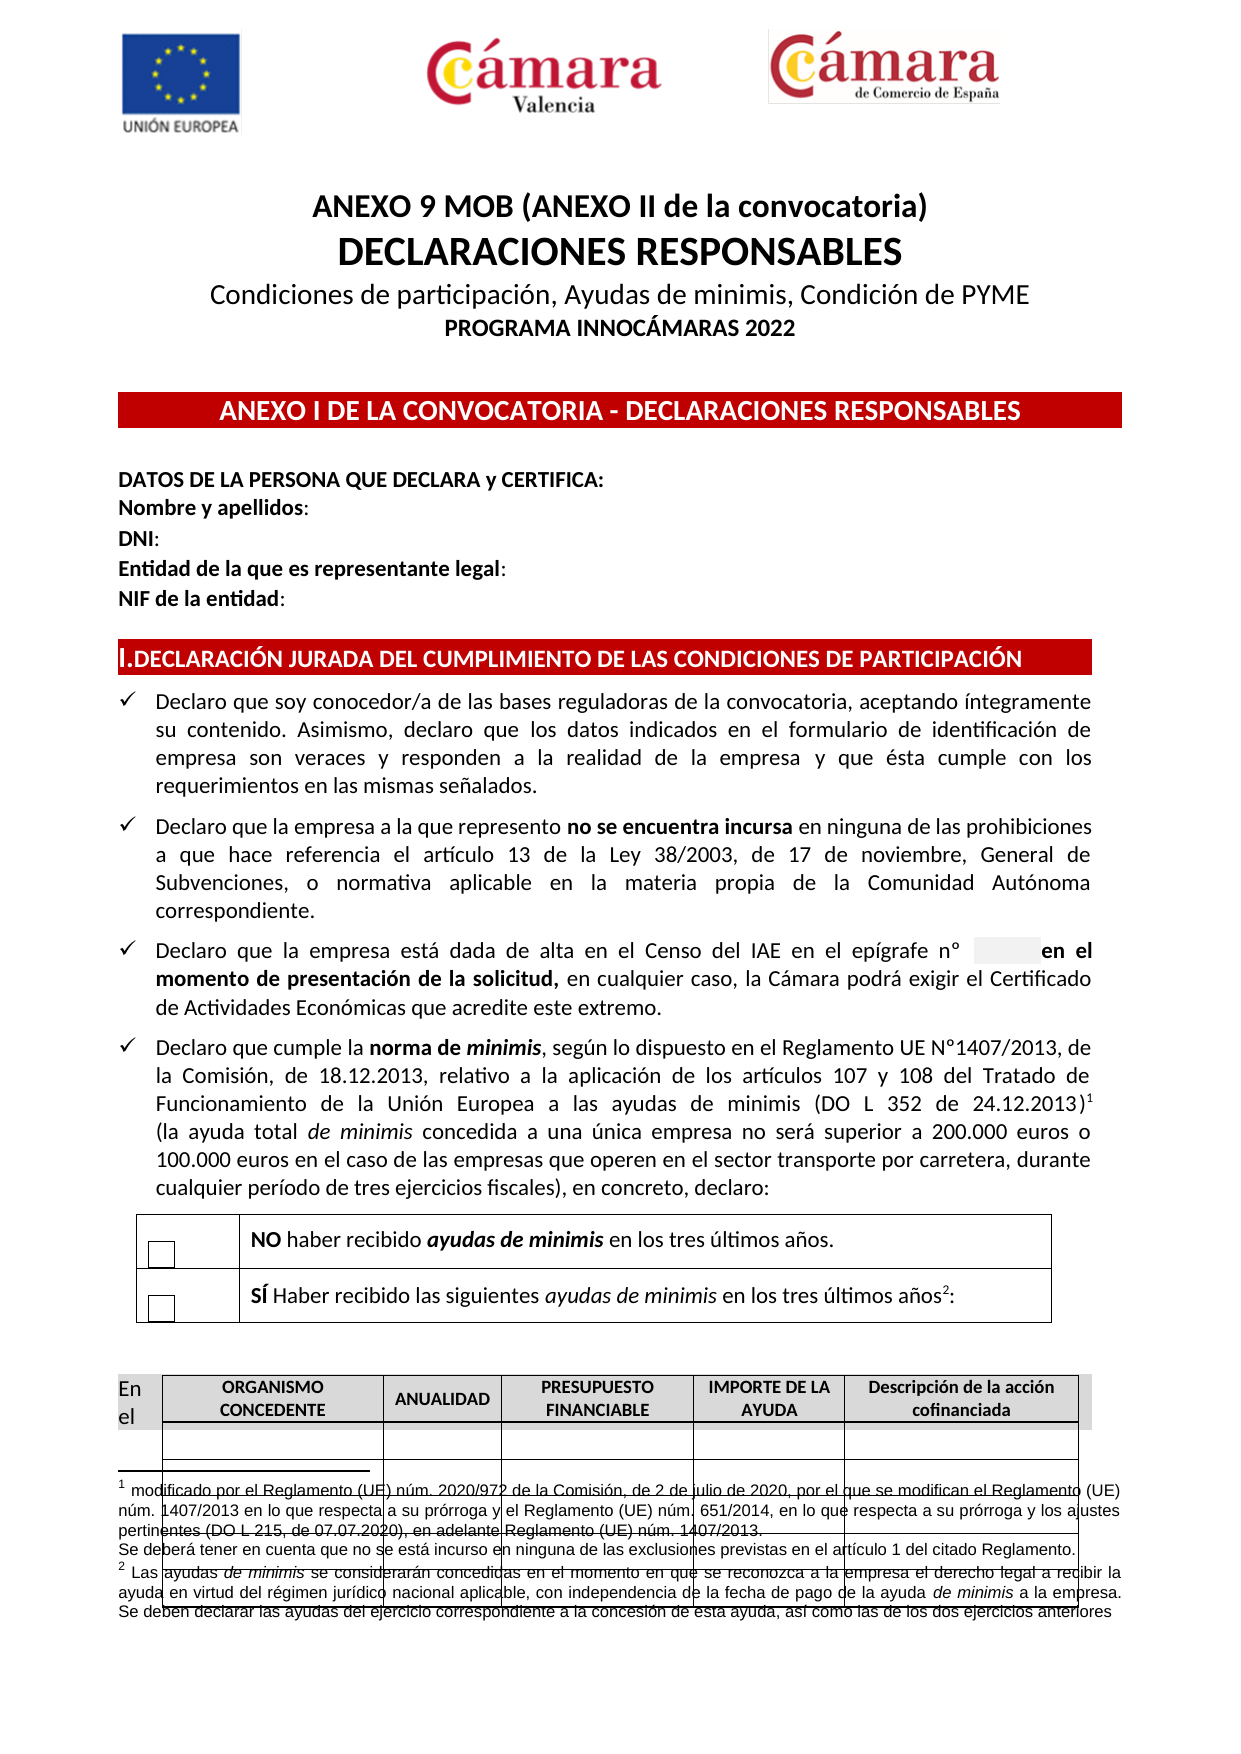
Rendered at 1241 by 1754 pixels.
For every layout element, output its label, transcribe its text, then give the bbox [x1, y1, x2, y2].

text ANEXO 9 MOB (ANEXO II de la convocatoria) [118, 184, 1122, 225]
table_header ANUALIDAD [384, 1376, 501, 1421]
text PROGRAMA INNOCÁMARAS 2022 [118, 312, 1122, 342]
table_cell [845, 1496, 1078, 1532]
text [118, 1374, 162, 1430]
table_cell [694, 1534, 844, 1569]
table_header Descripción de la acción cofinanciada [845, 1376, 1078, 1421]
list Declaro que cumple la norma de minimis, según lo dispuesto en el Reglamento UE Nº1407/2013, de la Comisión, de 18.12.2013, relativo a la aplicación de los artículos 107 y 108 del Tratado de Funcionamiento de la Unión Europea a las ayudas de minimis (DO L 352 de 24.12.2013) (la ayuda total de minimis concedida a una única empresa no será superior a 200.000 euros o 100.000 euros en el caso de las empresas que operen en el sector transporte por carretera, durante cualquier período de tres ejercicios fiscales), en concreto, declaro: [118, 1033, 1092, 1201]
table_cell [694, 1570, 844, 1606]
table_cell [384, 1423, 501, 1458]
list Declaro que la empresa a la que represento no se encuentra incursa en ninguna de las prohibiciones a que hace referencia el artículo 13 de la Ley 38/2003, de 17 de noviembre, General de Subvenciones, o normativa aplicable en la materia propia de la Comunidad Autónoma correspondiente. [118, 812, 1092, 924]
text Nombre y apellidos: [118, 493, 1122, 521]
table_cell [502, 1534, 693, 1569]
table_cell [163, 1496, 383, 1532]
table_cell [502, 1570, 693, 1606]
table_cell [384, 1534, 501, 1569]
text DNI: [118, 524, 1122, 552]
table_cell [502, 1496, 693, 1532]
list DECLARACIÓN JURADA DEL CUMPLIMIENTO DE LAS CONDICIONES DE PARTICIPACIÓN [118, 639, 1092, 675]
text Condiciones de participación, Ayudas de minimis, Condición de PYME [118, 276, 1122, 312]
table_cell [163, 1570, 383, 1606]
text ANEXO I DE LA CONVOCATORIA - DECLARACIONES RESPONSABLES [118, 392, 1122, 428]
table_cell [502, 1423, 693, 1458]
table_header NO haber recibido ayudas de minimis en los tres últimos años. [240, 1215, 1051, 1268]
table_cell [163, 1534, 383, 1569]
table_cell [163, 1460, 383, 1495]
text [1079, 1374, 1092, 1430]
table_cell [384, 1570, 501, 1606]
table_cell [502, 1460, 693, 1495]
list Declaro que la empresa está dada de alta en el Censo del IAE en el epígrafe nº en el momento de presentación de la solicitud, en cualquier caso, la Cámara podrá exigir el Certificado de Actividades Económicas que acredite este extremo. [118, 937, 1092, 1021]
table_cell [845, 1570, 1078, 1606]
table_header ORGANISMO CONCEDENTE [163, 1376, 383, 1421]
text DATOS DE LA PERSONA QUE DECLARA y CERTIFICA: [118, 465, 1122, 493]
text Entidad de la que es representante legal: [118, 554, 1122, 582]
table_cell [845, 1423, 1078, 1458]
table_cell [845, 1534, 1078, 1569]
table_header PRESUPUESTO FINANCIABLE [502, 1376, 693, 1421]
table_cell [694, 1423, 844, 1458]
list Declaro que soy conocedor/a de las bases reguladoras de la convocatoria, aceptando íntegramente su contenido. Asimismo, declaro que los datos indicados en el formulario de identificación de empresa son veraces y responden a la realidad de la empresa y que ésta cumple con los requerimientos en las mismas señalados. [118, 687, 1092, 799]
table_cell [694, 1496, 844, 1532]
text DECLARACIONES RESPONSABLES [118, 225, 1122, 276]
table_header IMPORTE DE LA AYUDA [694, 1376, 844, 1421]
table_cell [384, 1460, 501, 1495]
table_cell [384, 1496, 501, 1532]
text NIF de la entidad: [118, 584, 1122, 612]
table_cell [137, 1269, 239, 1322]
table_cell [694, 1460, 844, 1495]
table_cell SÍ Haber recibido las siguientes ayudas de minimis en los tres últimos años: [240, 1269, 1051, 1322]
table_cell [845, 1460, 1078, 1495]
table_header [137, 1215, 239, 1268]
table_cell [163, 1423, 383, 1458]
picture [118, 29, 1001, 135]
